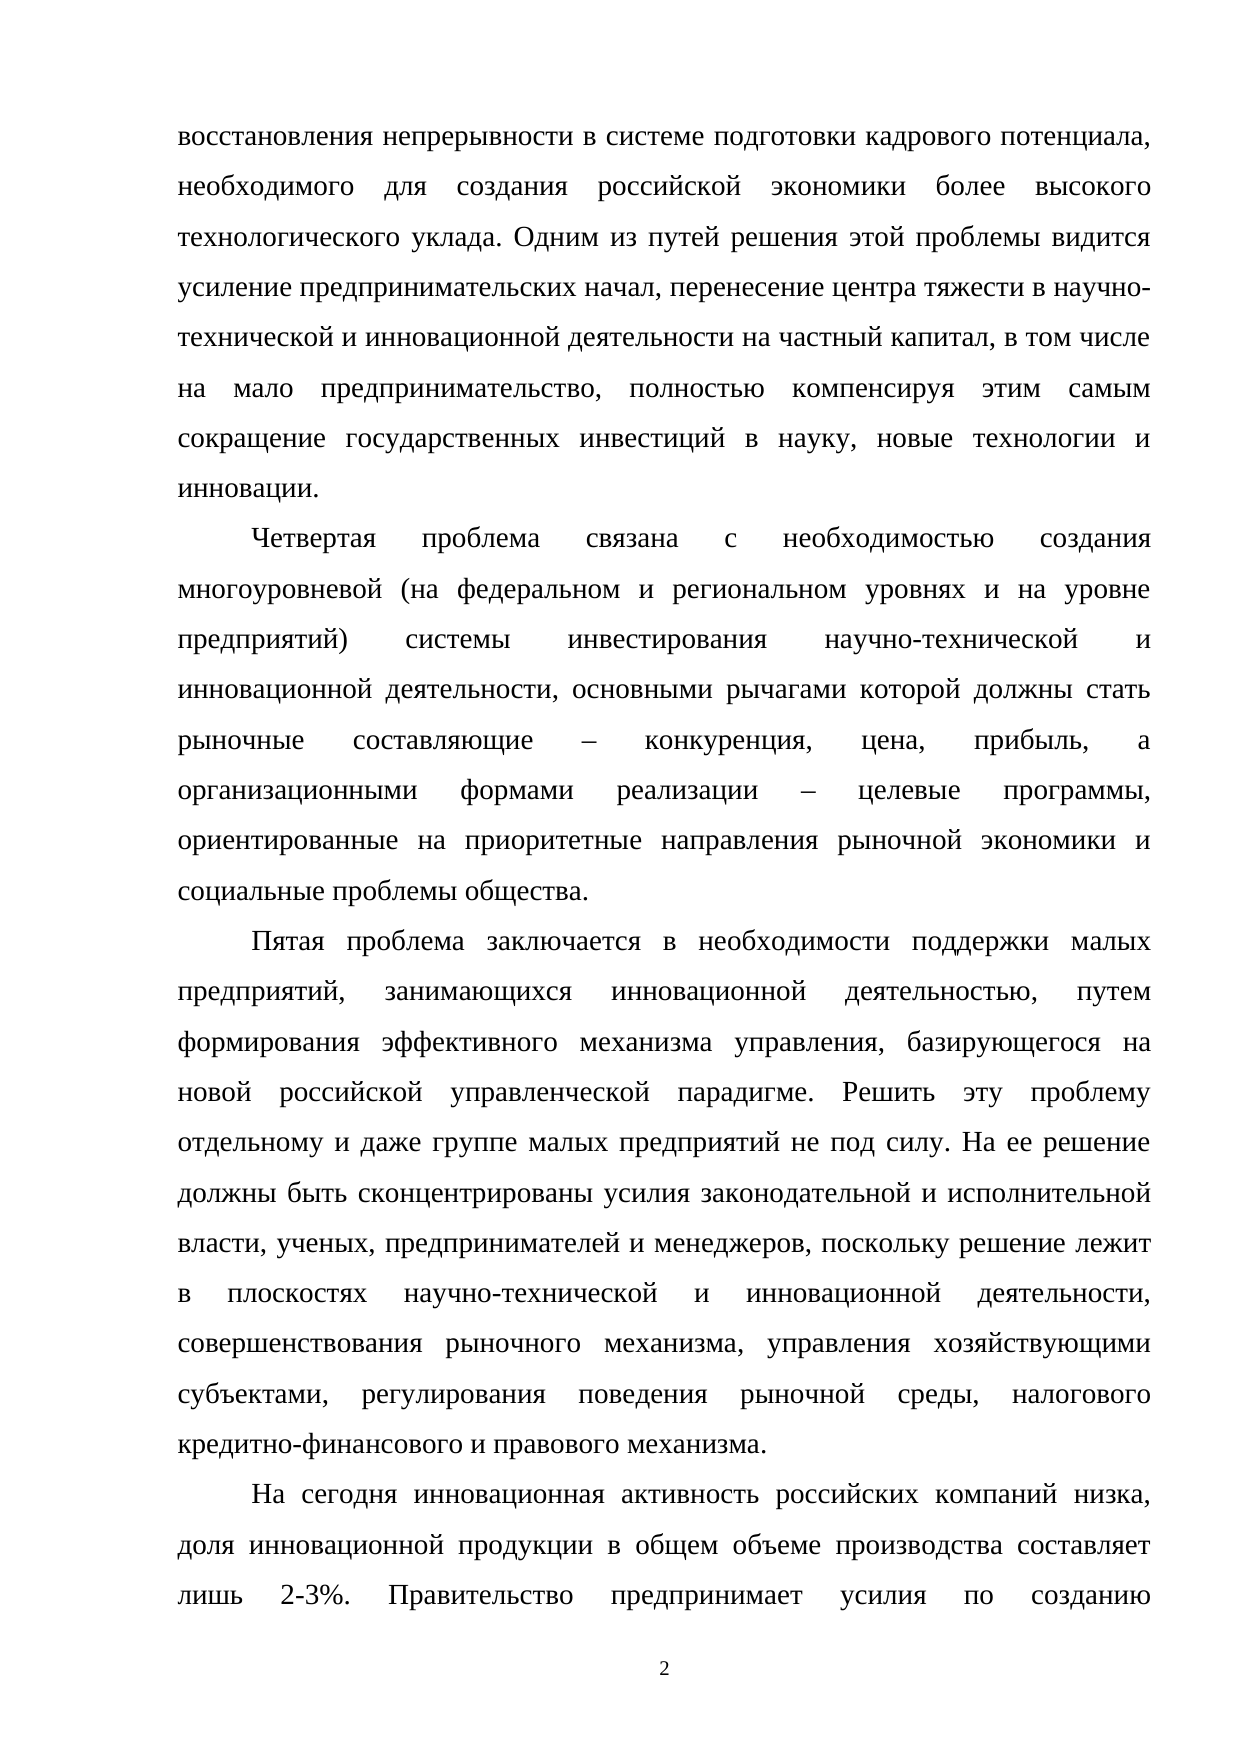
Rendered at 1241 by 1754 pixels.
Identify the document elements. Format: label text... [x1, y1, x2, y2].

text Четвертая проблема связана с необходимостью создания многоуровневой (на федеральном и региональном уровнях и на уровне предприятий) системы инвестирования научно-технической и инновационной деятельности, основными рычагами которой должны стать рыночные составляющие – конкуренция, цена, прибыль, а организационными формами реализации – целевые программы, ориентированные на приоритетные направления рыночной экономики и социальные проблемы общества. [177, 521, 1152, 906]
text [177, 1477, 1152, 1611]
text Пятая проблема заключается в необходимости поддержки малых предприятий, занимающихся инновационной деятельностью, путем формирования эффективного механизма управления, базирующегося на новой российской управленческой парадигме. Решить эту проблему отдельному и даже группе малых предприятий не под силу. На ее решение должны быть сконцентрированы усилия законодательной и исполнительной власти, ученых, предпринимателей и менеджеров, поскольку решение лежит в плоскостях научно-технической и инновационной деятельности, совершенствования рыночного механизма, управления хозяйствующими субъектами, регулирования поведения рыночной среды, налогового кредитно-финансового и правового механизма. [177, 923, 1152, 1460]
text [177, 118, 1152, 504]
